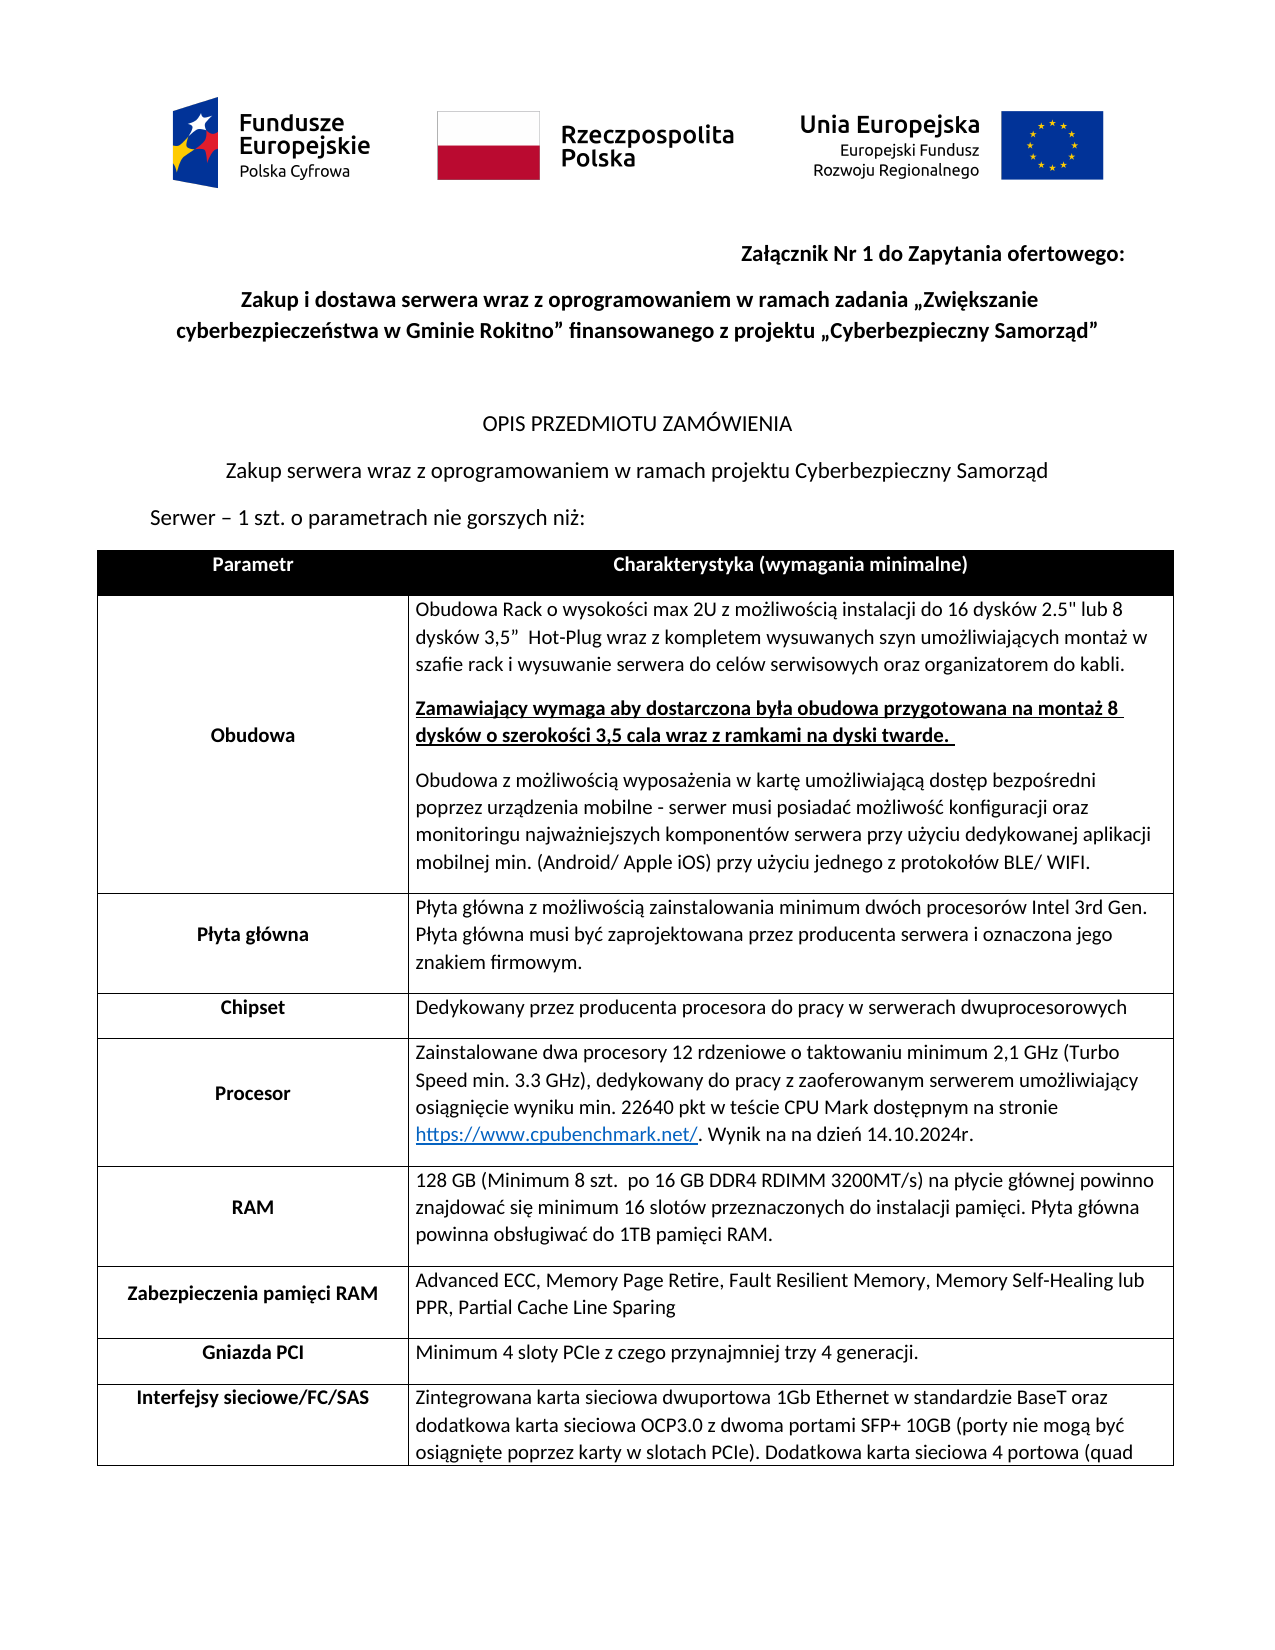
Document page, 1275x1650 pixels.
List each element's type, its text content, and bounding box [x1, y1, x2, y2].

text Serwer – 1 szt. o parametrach nie gorszych niż: [150, 503, 1125, 531]
table_cell 128 GB (Minimum 8 szt. po 16 GB DDR4 RDIMM 3200MT/s) na płycie głównej powinno znajdować się minimum 16 slotów przeznaczonych do instalacji pamięci. Płyta główna powinna obsługiwać do 1TB pamięci RAM. [409, 1167, 1173, 1266]
table_cell Zainstalowane dwa procesory 12 rdzeniowe o taktowaniu minimum 2,1 GHz (Turbo Speed min. 3.3 GHz), dedykowany do pracy z zaoferowanym serwerem umożliwiający osiągnięcie wyniku min. 22640 pkt w teście CPU Mark dostępnym na stronie https://www.cpubenchmark.net/. Wynik na na dzień 14.10.2024r. [409, 1039, 1173, 1166]
table_cell Zabezpieczenia pamięci RAM [98, 1267, 408, 1338]
table_cell Chipset [98, 994, 408, 1038]
text OPIS PRZEDMIOTU ZAMÓWIENIA [150, 409, 1125, 438]
table_cell Obudowa [98, 596, 408, 893]
text Załącznik Nr 1 do Zapytania ofertowego: [150, 239, 1125, 267]
table_header Charakterystyka (wymagania minimalne) [409, 551, 1173, 595]
picture [150, 75, 1125, 211]
table_cell Płyta główna z możliwością zainstalowania minimum dwóch procesorów Intel 3rd Gen. Płyta główna musi być zaprojektowana przez producenta serwera i oznaczona jego znakiem firmowym. [409, 894, 1173, 993]
table_cell RAM [98, 1167, 408, 1266]
table_header Parametr [98, 551, 408, 595]
table_cell Obudowa Rack o wysokości max 2U z możliwością instalacji do 16 dysków 2.5" lub 8 dysków 3,5” Hot-Plug wraz z kompletem wysuwanych szyn umożliwiających montaż w szafie rack i wysuwanie serwera do celów serwisowych oraz organizatorem do kabli. Zamawiający wymaga aby dostarczona była obudowa przygotowana na montaż 8 dysków o szerokości 3,5 cala wraz z ramkami na dyski twarde. Obudowa z możliwością wyposażenia w kartę umożliwiającą dostęp bezpośredni poprzez urządzenia mobilne - serwer musi posiadać możliwość konfiguracji oraz monitoringu najważniejszych komponentów serwera przy użyciu dedykowanej aplikacji mobilnej min. (Android/ Apple iOS) przy użyciu jednego z protokołów BLE/ WIFI. [409, 596, 1173, 893]
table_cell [98, 1385, 408, 1465]
table_cell Advanced ECC, Memory Page Retire, Fault Resilient Memory, Memory Self-Healing lub PPR, Partial Cache Line Sparing [409, 1267, 1173, 1338]
table_cell Płyta główna [98, 894, 408, 993]
table_cell Procesor [98, 1039, 408, 1166]
table_cell Gniazda PCI [98, 1339, 408, 1383]
text Zakup serwera wraz z oprogramowaniem w ramach projektu Cyberbezpieczny Samorząd [150, 456, 1125, 484]
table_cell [409, 1385, 1173, 1465]
text Zakup i dostawa serwera wraz z oprogramowaniem w ramach zadania „Zwiększanie cyberbezpieczeństwa w Gminie Rokitno” finansowanego z projektu „Cyberbezpieczny Samorząd” [150, 286, 1125, 344]
table_cell Minimum 4 sloty PCIe z czego przynajmniej trzy 4 generacji. [409, 1339, 1173, 1383]
table_cell Dedykowany przez producenta procesora do pracy w serwerach dwuprocesorowych [409, 994, 1173, 1038]
